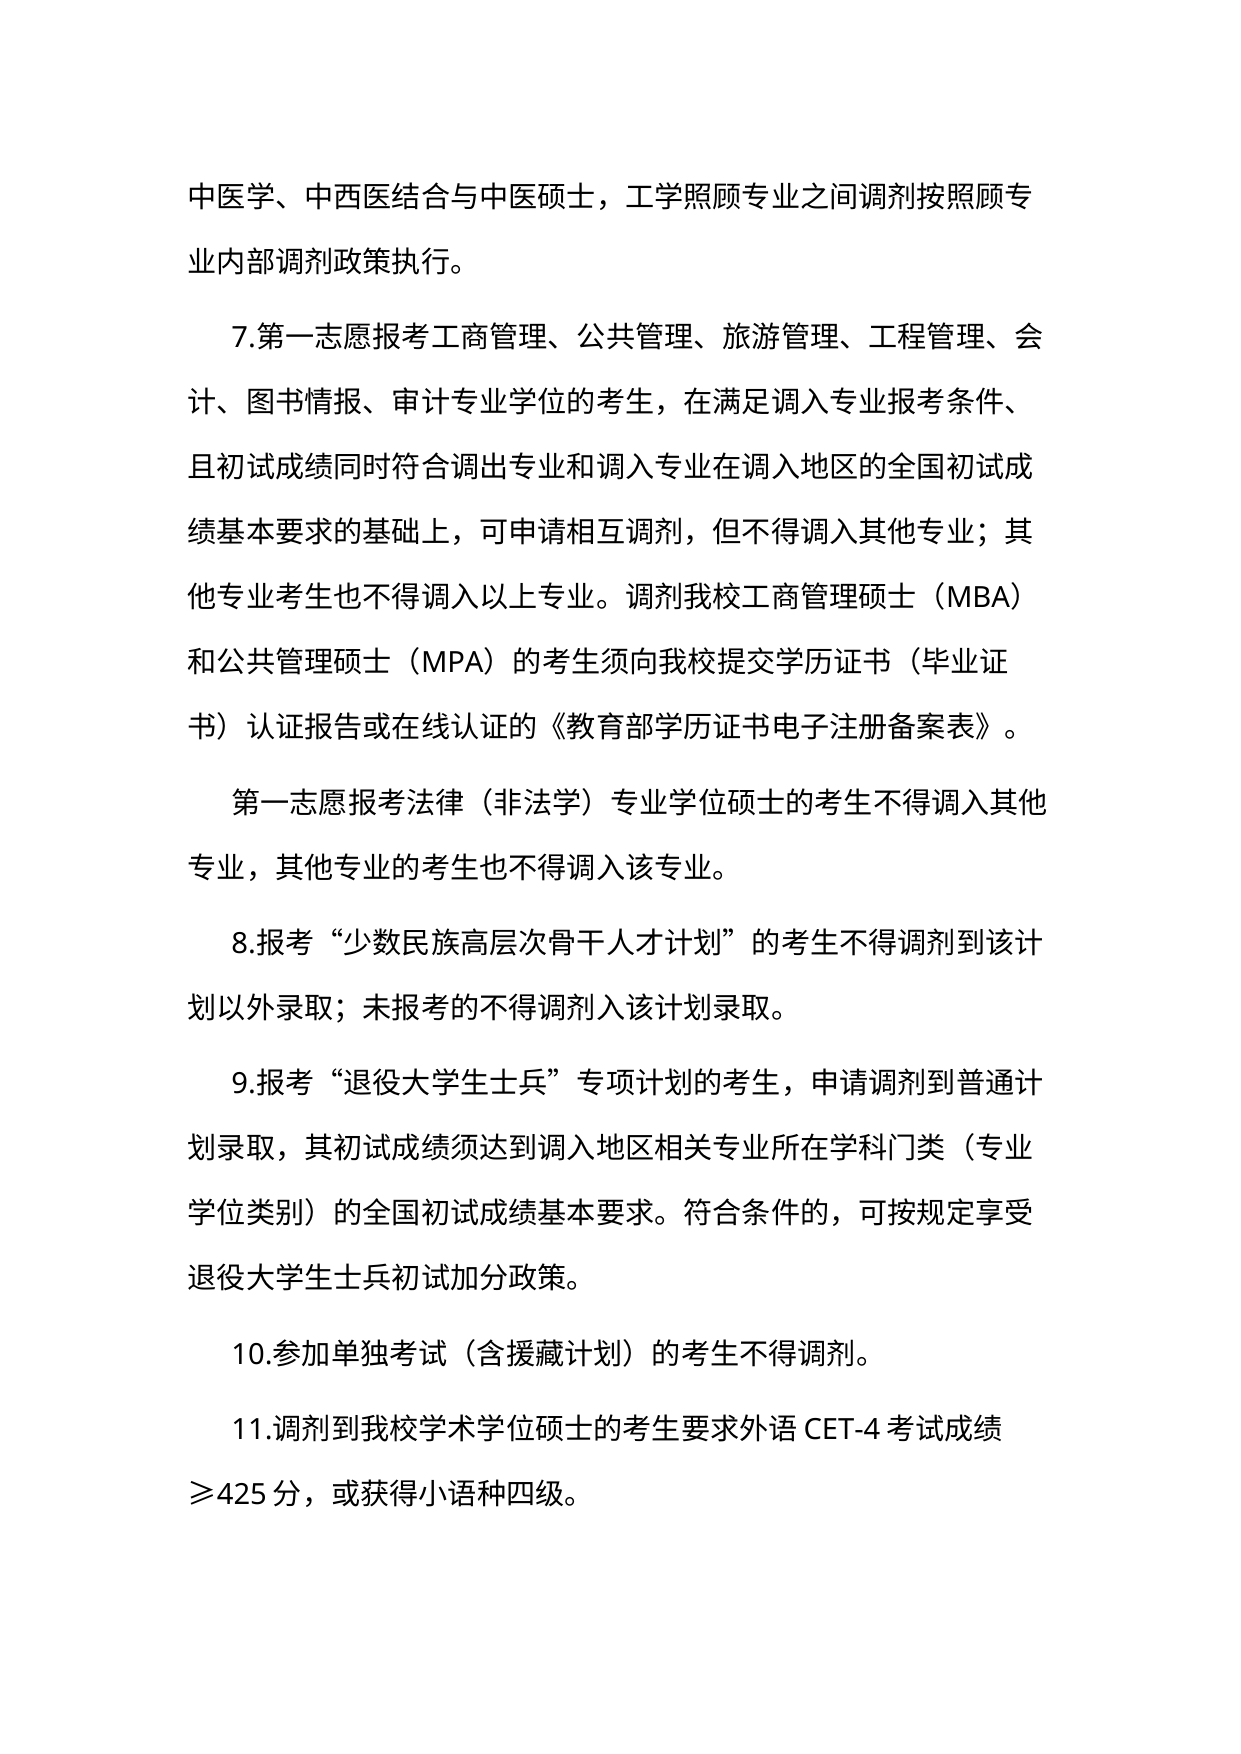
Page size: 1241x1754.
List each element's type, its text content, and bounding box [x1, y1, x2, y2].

text 第一志愿报考法律（非法学）专业学位硕士的考生不得调入其他专业，其他专业的考生也不得调入该专业。 [187, 768, 1053, 898]
text 7.第一志愿报考工商管理、公共管理、旅游管理、工程管理、会计、图书情报、审计专业学位的考生，在满足调入专业报考条件、且初试成绩同时符合调出专业和调入专业在调入地区的全国初试成绩基本要求的基础上，可申请相互调剂，但不得调入其他专业；其他专业考生也不得调入以上专业。调剂我校工商管理硕士（MBA）和公共管理硕士（MPA）的考生须向我校提交学历证书（毕业证书）认证报告或在线认证的《教育部学历证书电子注册备案表》。 [187, 302, 1053, 757]
text 9.报考“退役大学生士兵”专项计划的考生，申请调剂到普通计划录取，其初试成绩须达到调入地区相关专业所在学科门类（专业学位类别）的全国初试成绩基本要求。符合条件的，可按规定享受退役大学生士兵初试加分政策。 [187, 1049, 1053, 1309]
text 8.报考“少数民族高层次骨干人才计划”的考生不得调剂到该计划以外录取；未报考的不得调剂入该计划录取。 [187, 908, 1053, 1038]
text 11.调剂到我校学术学位硕士的考生要求外语CET-4考试成绩≥425分，或获得小语种四级。 [187, 1394, 1053, 1524]
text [187, 162, 1053, 292]
text 10.参加单独考试（含援藏计划）的考生不得调剂。 [187, 1319, 1053, 1384]
